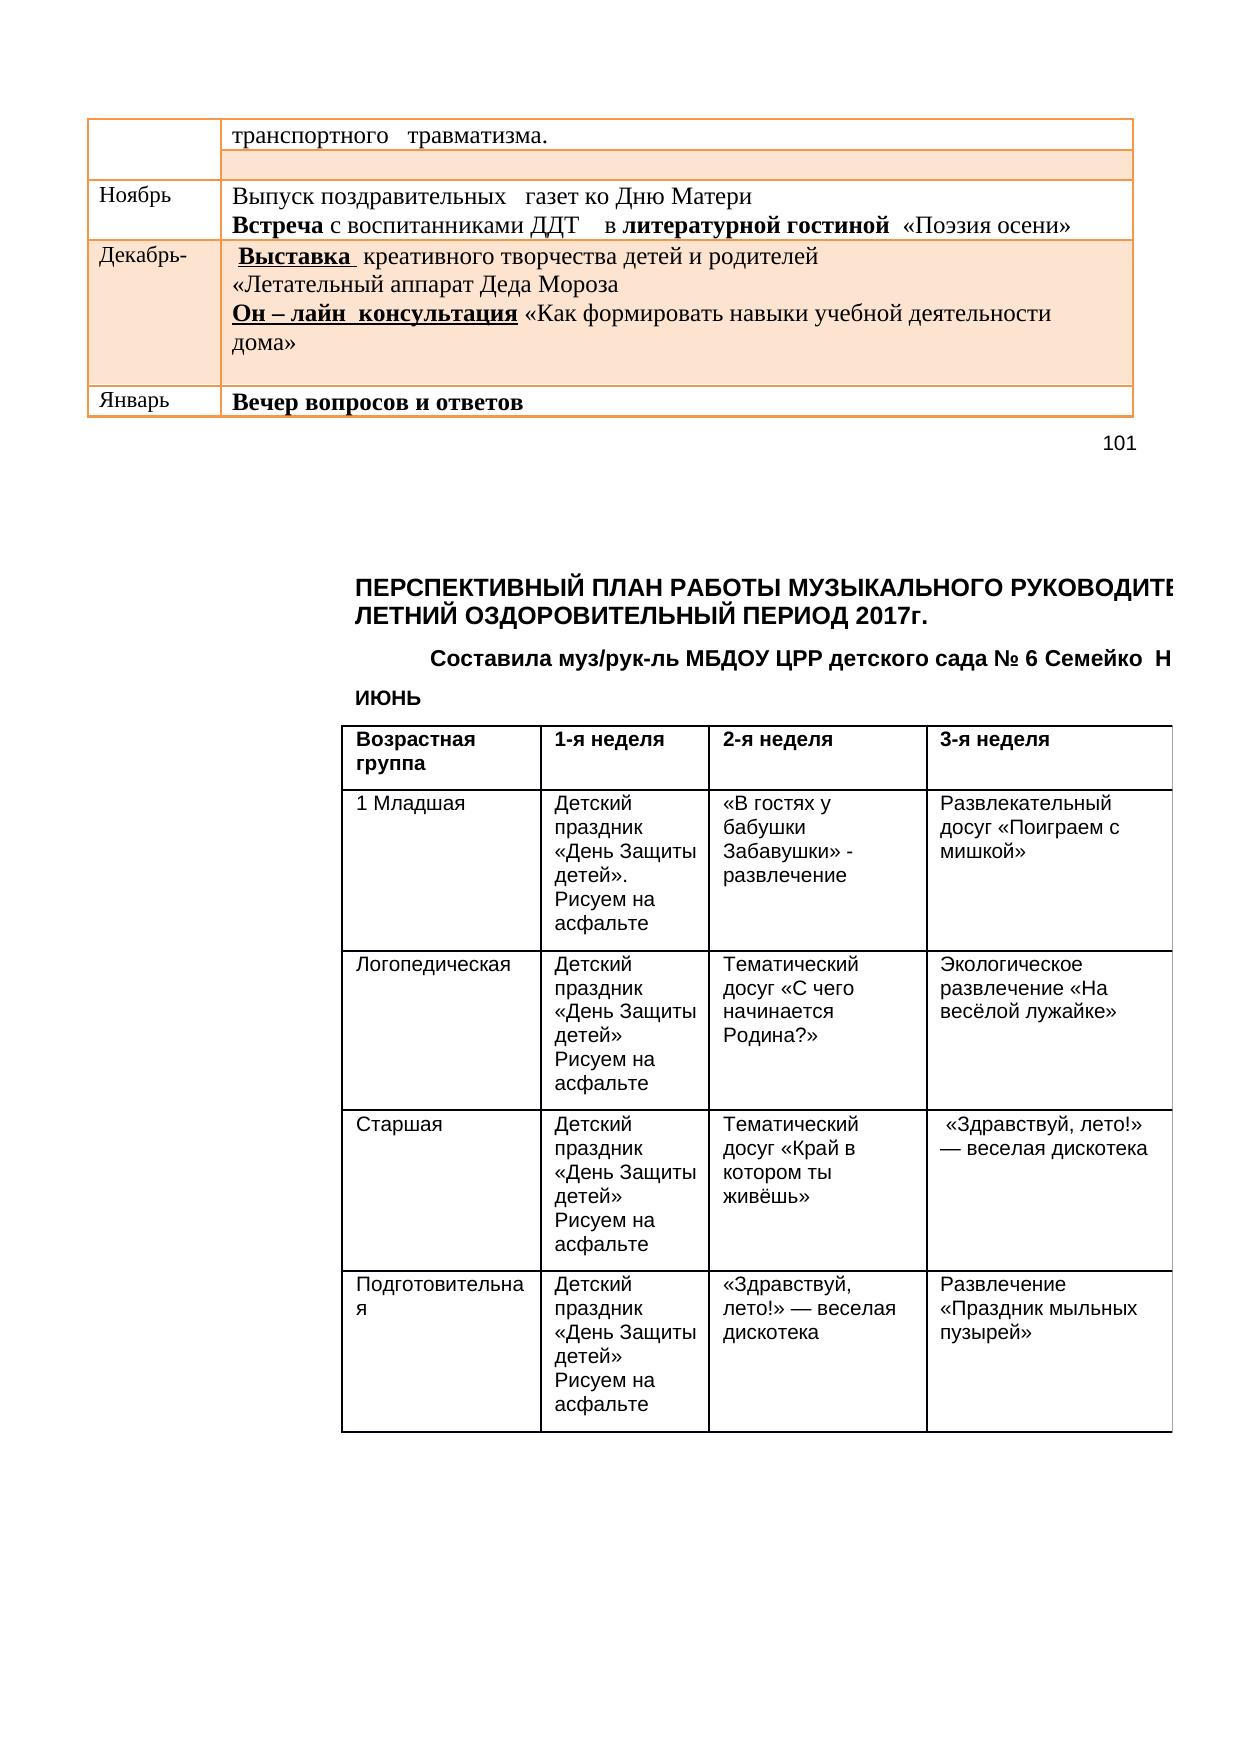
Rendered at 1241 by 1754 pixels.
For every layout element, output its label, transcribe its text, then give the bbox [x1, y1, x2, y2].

table_cell [222, 151, 1132, 179]
table_cell Выпуск поздравительных газет ко Дню Матери Встреча с воспитанниками ДДТ в литературной гостиной «Поэзия осени» [222, 181, 1132, 239]
table_cell Вечер вопросов и ответов Игротека «Игры, которые лечат; игры, которые обогащают сенсорный, эмоциональный и речевой опыт ребенка». Анализ педагогических ситуаций «Что лучше: прямая инструкция или личное открытие? Как развивать у ребенка чувство уверенности в себе» [222, 387, 1132, 415]
table_cell Ноябрь [89, 181, 220, 239]
table_cell Декабрь- [89, 241, 220, 384]
table_cell Выставка креативного творчества детей и родителей «Летательный аппарат Деда Мороза Oн – лайн консультация «Как формировать навыки учебной деятельности дома» [222, 241, 1132, 384]
table_cell Январь [89, 387, 220, 415]
table_cell Анкетирование родителей по обучению детей ПДД и профилактике дорожно - транспортного травматизма. [222, 120, 1132, 149]
